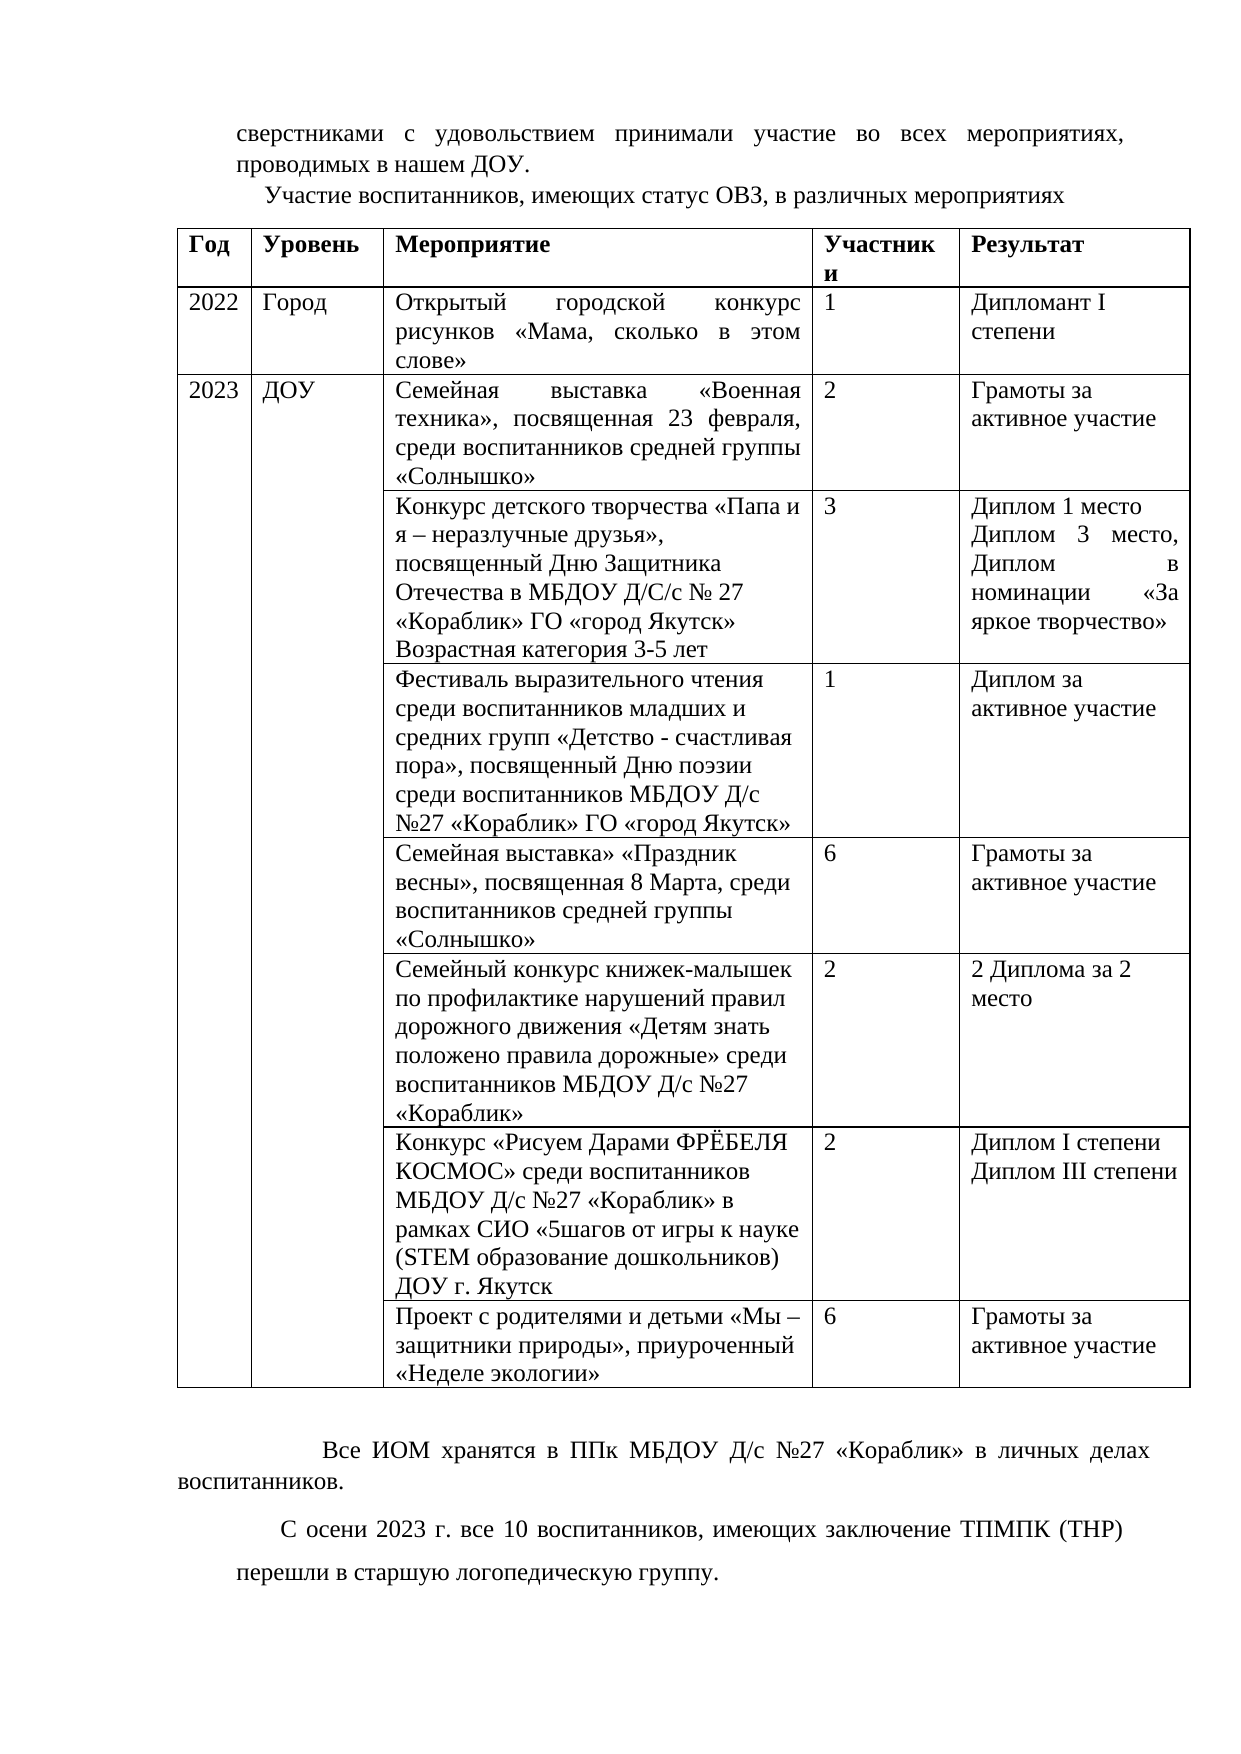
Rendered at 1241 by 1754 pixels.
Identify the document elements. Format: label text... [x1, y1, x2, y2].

table_cell Семейный конкурс книжек-малышек по профилактике нарушений правил дорожного движения «Детям знать положено правила дорожные» среди воспитанников МБДОУ Д/с №27 «Кораблик» [384, 954, 812, 1126]
text Все ИОМ хранятся в ППк МБДОУ Д/с №27 «Кораблик» в личных делах воспитанников. [177, 1435, 1152, 1495]
table_cell 2 [813, 1128, 959, 1300]
table_cell 6 [813, 838, 959, 953]
table_cell 2023 [178, 375, 251, 1387]
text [236, 118, 1124, 178]
table_cell Диплом за активное участие [960, 664, 1189, 837]
table_header Год [178, 229, 251, 286]
table_cell Конкурс детского творчества «Папа и я – неразлучные друзья», посвященный Дню Защитника Отечества в МБДОУ Д/С/с № 27 «Кораблик» ГО «город Якутск» Возрастная категория 3-5 лет [384, 491, 812, 663]
table_header Участники [813, 229, 959, 286]
table_cell Дипломант I степени [960, 288, 1189, 374]
table_cell 1 [813, 664, 959, 837]
table_cell Фестиваль выразительного чтения среди воспитанников младших и средних групп «Детство - счастливая пора», посвященный Дню поэзии среди воспитанников МБДОУ Д/с №27 «Кораблик» ГО «город Якутск» [384, 664, 812, 837]
table_cell Диплом I степени Диплом III степени [960, 1128, 1189, 1300]
table_header Уровень [252, 229, 383, 286]
table_cell Семейная выставка» «Праздник весны», посвященная 8 Марта, среди воспитанников средней группы «Солнышко» [384, 838, 812, 953]
table_cell Город [252, 288, 383, 374]
table_cell 6 [813, 1301, 959, 1387]
table_cell Грамоты за активное участие [960, 838, 1189, 953]
table_cell 2022 [178, 288, 251, 374]
table_cell Конкурс «Рисуем Дарами ФРЁБЕЛЯ КОСМОС» среди воспитанников МБДОУ Д/с №27 «Кораблик» в рамках СИО «5шагов от игры к науке (STEM образование дошкольников) ДОУ г. Якутск [384, 1128, 812, 1300]
table_cell Проект с родителями и детьми «Мы – защитники природы», приуроченный «Неделе экологии» [384, 1301, 812, 1387]
table_cell 1 [813, 288, 959, 374]
table_cell Диплом 1 место Диплом 3 место, Диплом в номинации «За яркое творчество» [960, 491, 1189, 663]
table_header Мероприятие [384, 229, 812, 286]
table_cell 3 [813, 491, 959, 663]
table_cell ДОУ [252, 375, 383, 1387]
table_cell Грамоты за активное участие [960, 375, 1189, 490]
table_header Результат [960, 229, 1189, 286]
text С осени 2023 г. все 10 воспитанников, имеющих заключение ТПМПК (ТНР) перешли в старшую логопедическую группу. [236, 1514, 1124, 1586]
table_cell 2 Диплома за 2 место [960, 954, 1189, 1126]
table_cell 2 [813, 375, 959, 490]
table_cell Грамоты за активное участие [960, 1301, 1189, 1387]
table_cell Открытый городской конкурс рисунков «Мама, сколько в этом слове» [384, 288, 812, 374]
table_cell 2 [813, 954, 959, 1126]
table_cell Семейная выставка «Военная техника», посвященная 23 февраля, среди воспитанников средней группы «Солнышко» [384, 375, 812, 490]
text Участие воспитанников, имеющих статус ОВЗ, в различных мероприятиях [177, 180, 1152, 209]
